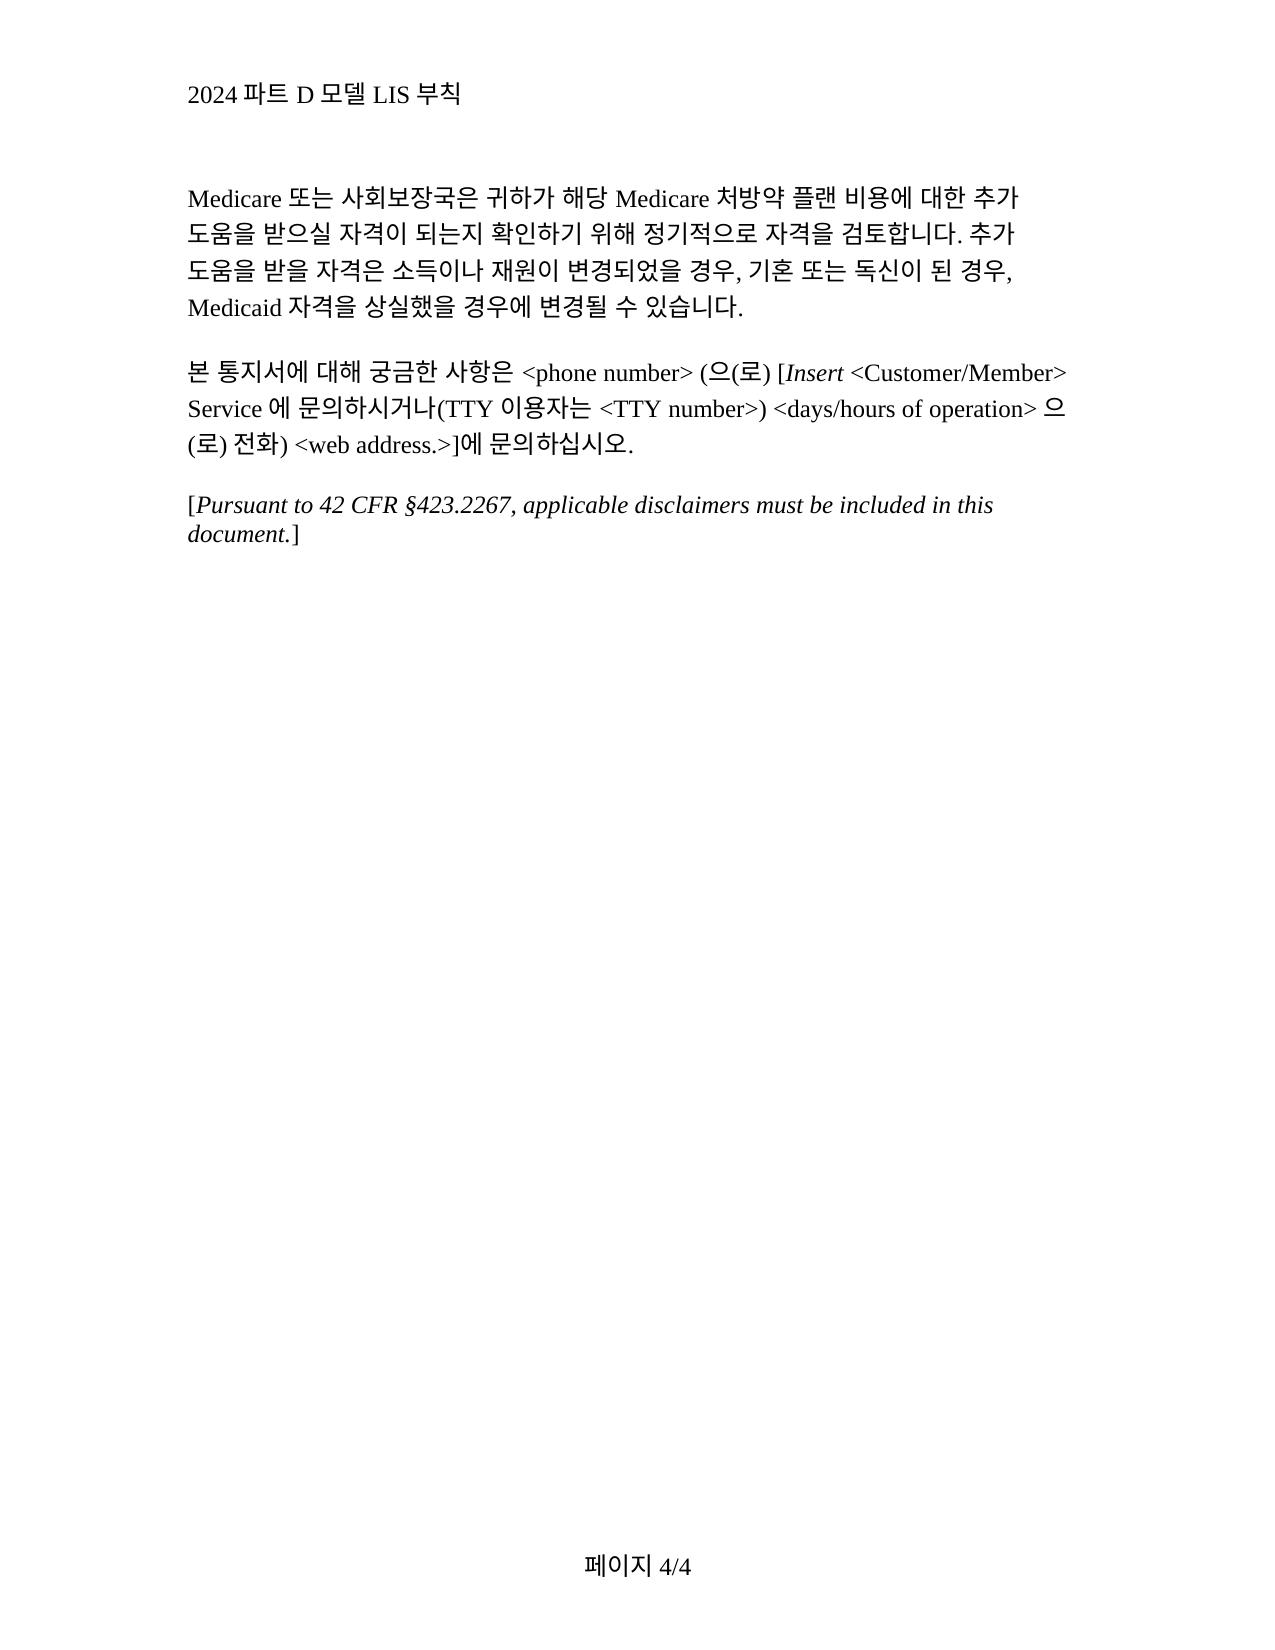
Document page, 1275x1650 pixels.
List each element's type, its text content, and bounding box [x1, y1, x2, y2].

text Medicare 또는 사회보장국은 귀하가 해당 Medicare 처방약 플랜 비용에 대한 추가 도움을 받으실 자격이 되는지 확인하기 위해 정기적으로 자격을 검토합니다. 추가 도움을 받을 자격은 소득이나 재원이 변경되었을 경우, 기혼 또는 독신이 된 경우, Medicaid 자격을 상실했을 경우에 변경될 수 있습니다. [187, 179, 1087, 324]
text 본 통지서에 대해 궁금한 사항은 <phone number> (으(로) [Insert <Customer/Member> Service 에 문의하시거나(TTY 이용자는 <TTY number>) <days/hours of operation> 으(로) 전화) <web address.>]에 문의하십시오. [187, 352, 1087, 461]
text [Pursuant to 42 CFR §423.2267, applicable disclaimers must be included in this document.] [187, 490, 1087, 547]
